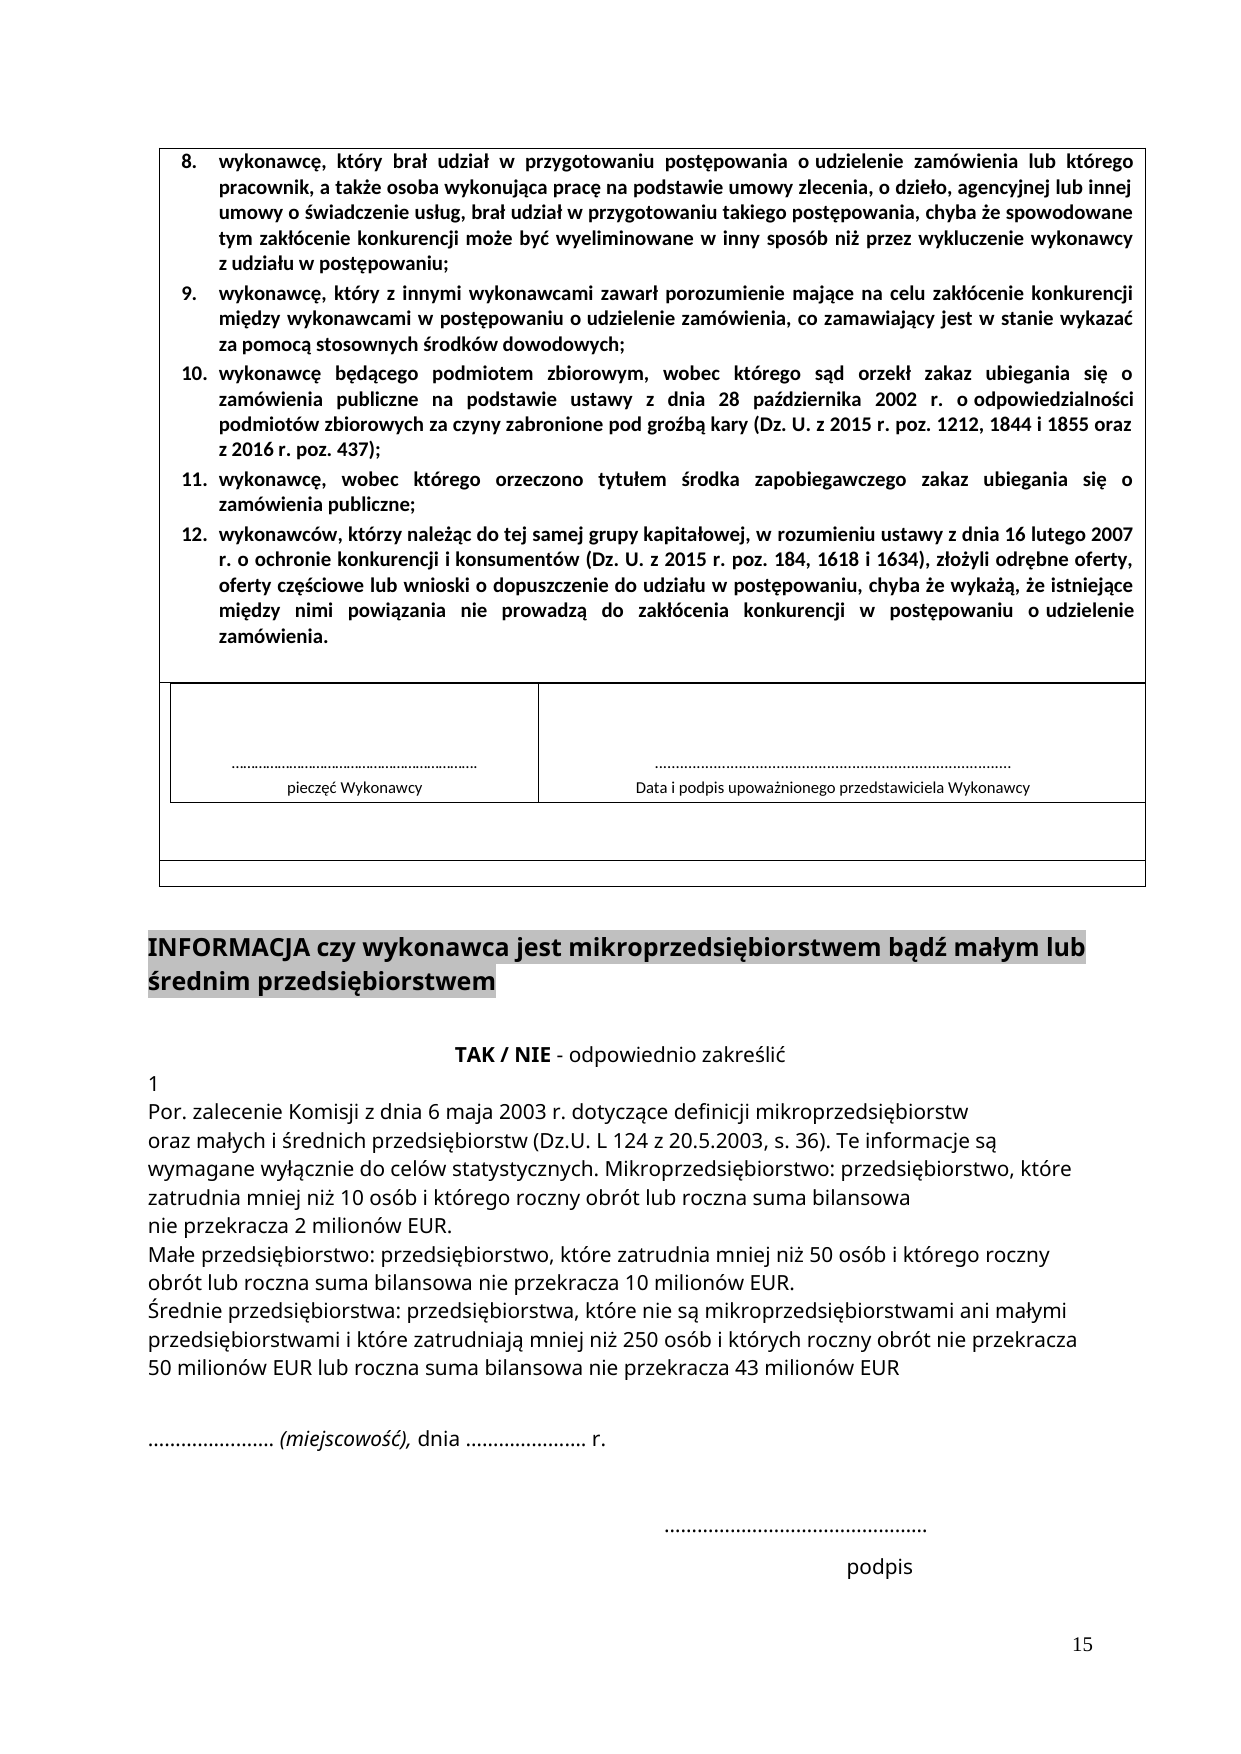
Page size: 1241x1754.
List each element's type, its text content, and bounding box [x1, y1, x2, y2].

text Por. zalecenie Komisji z dnia 6 maja 2003 r. dotyczące definicji mikroprzedsiębiorstw [148, 1097, 1093, 1126]
text Średnie przedsiębiorstwa: przedsiębiorstwa, które nie są mikroprzedsiębiorstwami ani małymi przedsiębiorstwami i które zatrudniają mniej niż 250 osób i których roczny obrót nie przekracza 50 milionów EUR lub roczna suma bilansowa nie przekracza 43 milionów EUR [148, 1297, 1093, 1382]
text INFORMACJA czy wykonawca jest mikroprzedsiębiorstwem bądź małym lub średnim przedsiębiorstwem [496, 930, 1093, 998]
text oraz małych i średnich przedsiębiorstw (Dz.U. L 124 z 20.5.2003, s. 36). Te informacje są [148, 1126, 1093, 1154]
text …………….……. (miejscowość), dnia …………………. r. [148, 1424, 1093, 1453]
table_cell [160, 683, 1145, 860]
text nie przekracza 2 milionów EUR. [148, 1211, 1093, 1240]
table_cell [160, 861, 1145, 886]
text Małe przedsiębiorstwo: przedsiębiorstwo, które zatrudnia mniej niż 50 osób i którego roczny obrót lub roczna suma bilansowa nie przekracza 10 milionów EUR. [148, 1240, 1093, 1297]
text wymagane wyłącznie do celów statystycznych. Mikroprzedsiębiorstwo: przedsiębiorstwo, które zatrudnia mniej niż 10 osób i którego roczny obrót lub roczna suma bilansowa [148, 1154, 1093, 1211]
text podpis [148, 1552, 1093, 1581]
text ………………………………………… [148, 1510, 1093, 1538]
text 1 [148, 1069, 1093, 1097]
text TAK / NIE - odpowiednio zakreślić [148, 1041, 1093, 1069]
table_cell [160, 149, 1145, 682]
